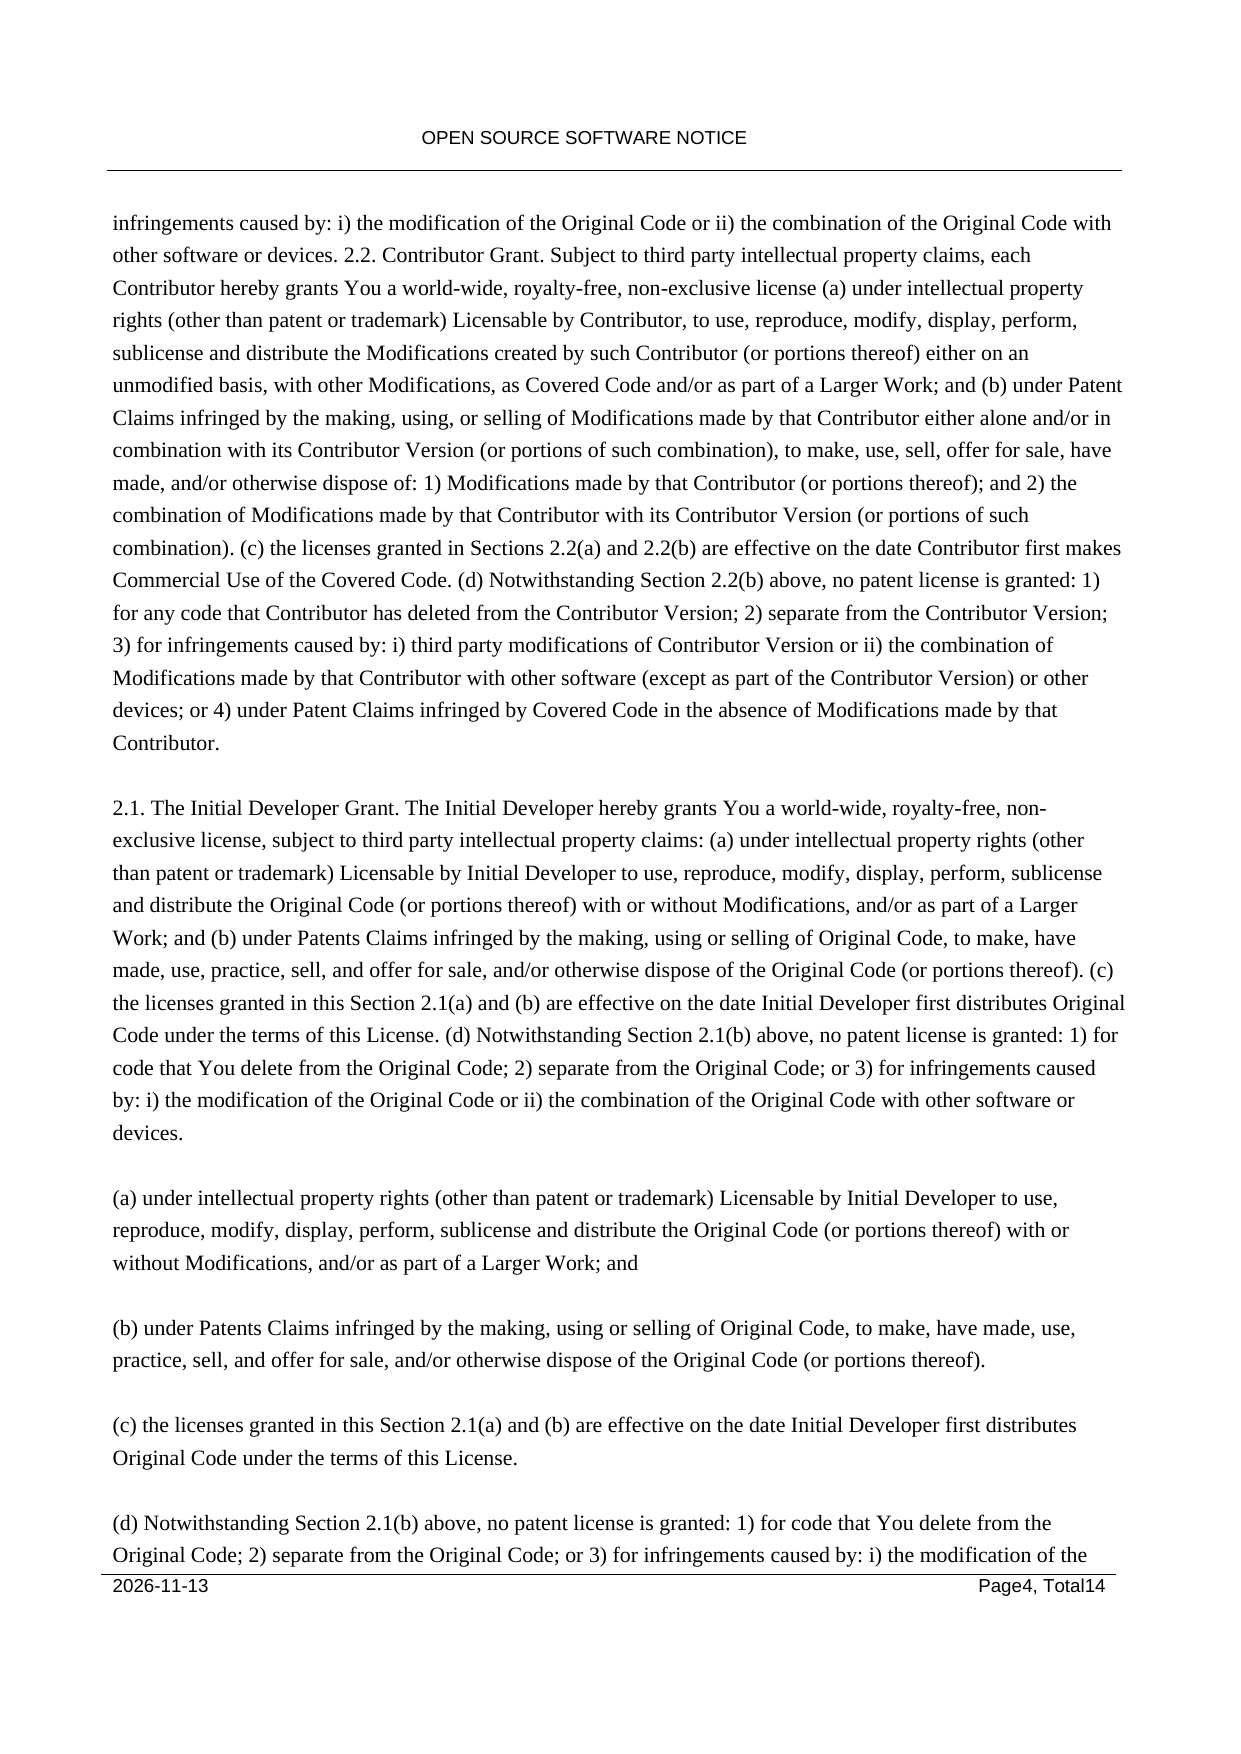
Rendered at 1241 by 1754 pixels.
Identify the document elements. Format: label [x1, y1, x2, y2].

text [112, 206, 1128, 1571]
